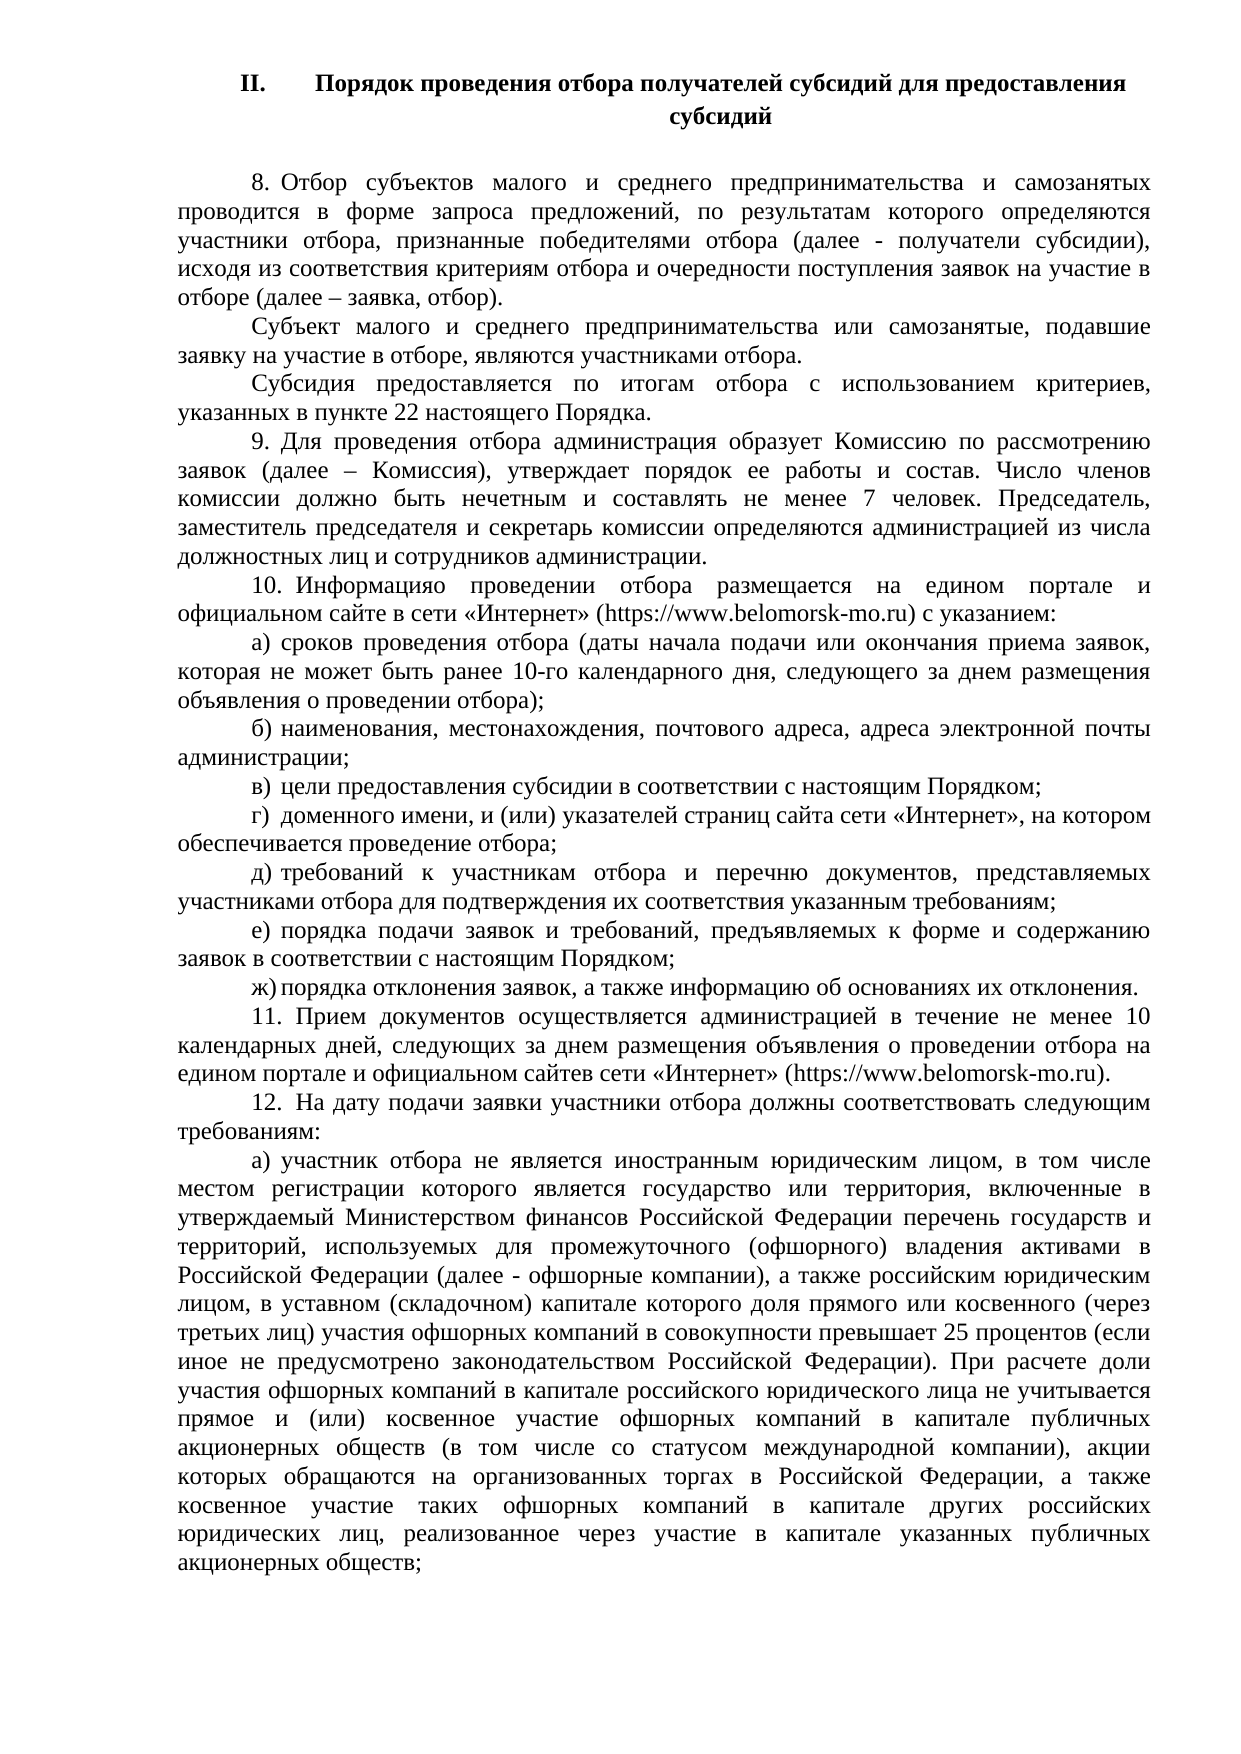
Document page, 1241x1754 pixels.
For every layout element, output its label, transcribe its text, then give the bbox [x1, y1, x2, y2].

text а) участник отбора не является иностранным юридическим лицом, в том числе местом регистрации которого является государство или территория, включенные в утверждаемый Министерством финансов Российской Федерации перечень государств и территорий, используемых для промежуточного (офшорного) владения активами в Российской Федерации (далее - офшорные компании), а также российским юридическим лицом, в уставном (складочном) капитале которого доля прямого или косвенного (через третьих лиц) участия офшорных компаний в совокупности превышает 25 процентов (если иное не предусмотрено законодательством Российской Федерации). При расчете доли участия офшорных компаний в капитале российского юридического лица не учитывается прямое и (или) косвенное участие офшорных компаний в капитале публичных акционерных обществ (в том числе со статусом международной компании), акции которых обращаются на организованных торгах в Российской Федерации, а также косвенное участие таких офшорных компаний в капитале других российских юридических лиц, реализованное через участие в капитале указанных публичных акционерных обществ; [177, 1145, 1152, 1576]
text е) порядка подачи заявок и требований, предъявляемых к форме и содержанию заявок в соответствии с настоящим Порядком; [177, 915, 1152, 972]
text а) сроков проведения отбора (даты начала подачи или окончания приема заявок, которая не может быть ранее 10-го календарного дня, следующего за днем размещения объявления о проведении отбора); [177, 627, 1152, 713]
text ж) порядка отклонения заявок, а также информацию об основаниях их отклонения. [177, 972, 1152, 1001]
text 11. Прием документов осуществляется администрацией в течение не менее 10 календарных дней, следующих за днем размещения объявления о проведении отбора на едином портале и официальном сайтев сети «Интернет» (https://www.belomorsk-mo.ru). [177, 1001, 1152, 1087]
text 12. На дату подачи заявки участники отбора должны соответствовать следующим требованиям: [177, 1087, 1152, 1145]
list Порядок проведения отбора получателей субсидий для предоставления субсидий [215, 68, 1152, 130]
text б) наименования, местонахождения, почтового адреса, адреса электронной почты администрации; [177, 713, 1152, 771]
text 9. Для проведения отбора администрация образует Комиссию по рассмотрению заявок (далее – Комиссия), утверждает порядок ее работы и состав. Число членов комиссии должно быть нечетным и составлять не менее 7 человек. Председатель, заместитель председателя и секретарь комиссии определяются администрацией из числа должностных лиц и сотрудников администрации. [177, 426, 1152, 570]
text 10. Информацияо проведении отбора размещается на едином портале и официальном сайте в сети «Интернет» (https://www.belomorsk-mo.ru) с указанием: [177, 570, 1152, 627]
text г) доменного имени, и (или) указателей страниц сайта сети «Интернет», на котором обеспечивается проведение отбора; [177, 800, 1152, 857]
text Субъект малого и среднего предпринимательства или самозанятые, подавшие заявку на участие в отборе, являются участниками отбора. [177, 311, 1152, 368]
text д) требований к участникам отбора и перечню документов, представляемых участниками отбора для подтверждения их соответствия указанным требованиям; [177, 857, 1152, 915]
text Субсидия предоставляется по итогам отбора с использованием критериев, указанных в пункте 22 настоящего Порядка. [177, 368, 1152, 426]
text 8. Отбор субъектов малого и среднего предпринимательства и самозанятых проводится в форме запроса предложений, по результатам которого определяются участники отбора, признанные победителями отбора (далее - получатели субсидии), исходя из соответствия критериям отбора и очередности поступления заявок на участие в отборе (далее – заявка, отбор). [177, 167, 1152, 311]
text в) цели предоставления субсидии в соответствии с настоящим Порядком; [177, 771, 1152, 800]
